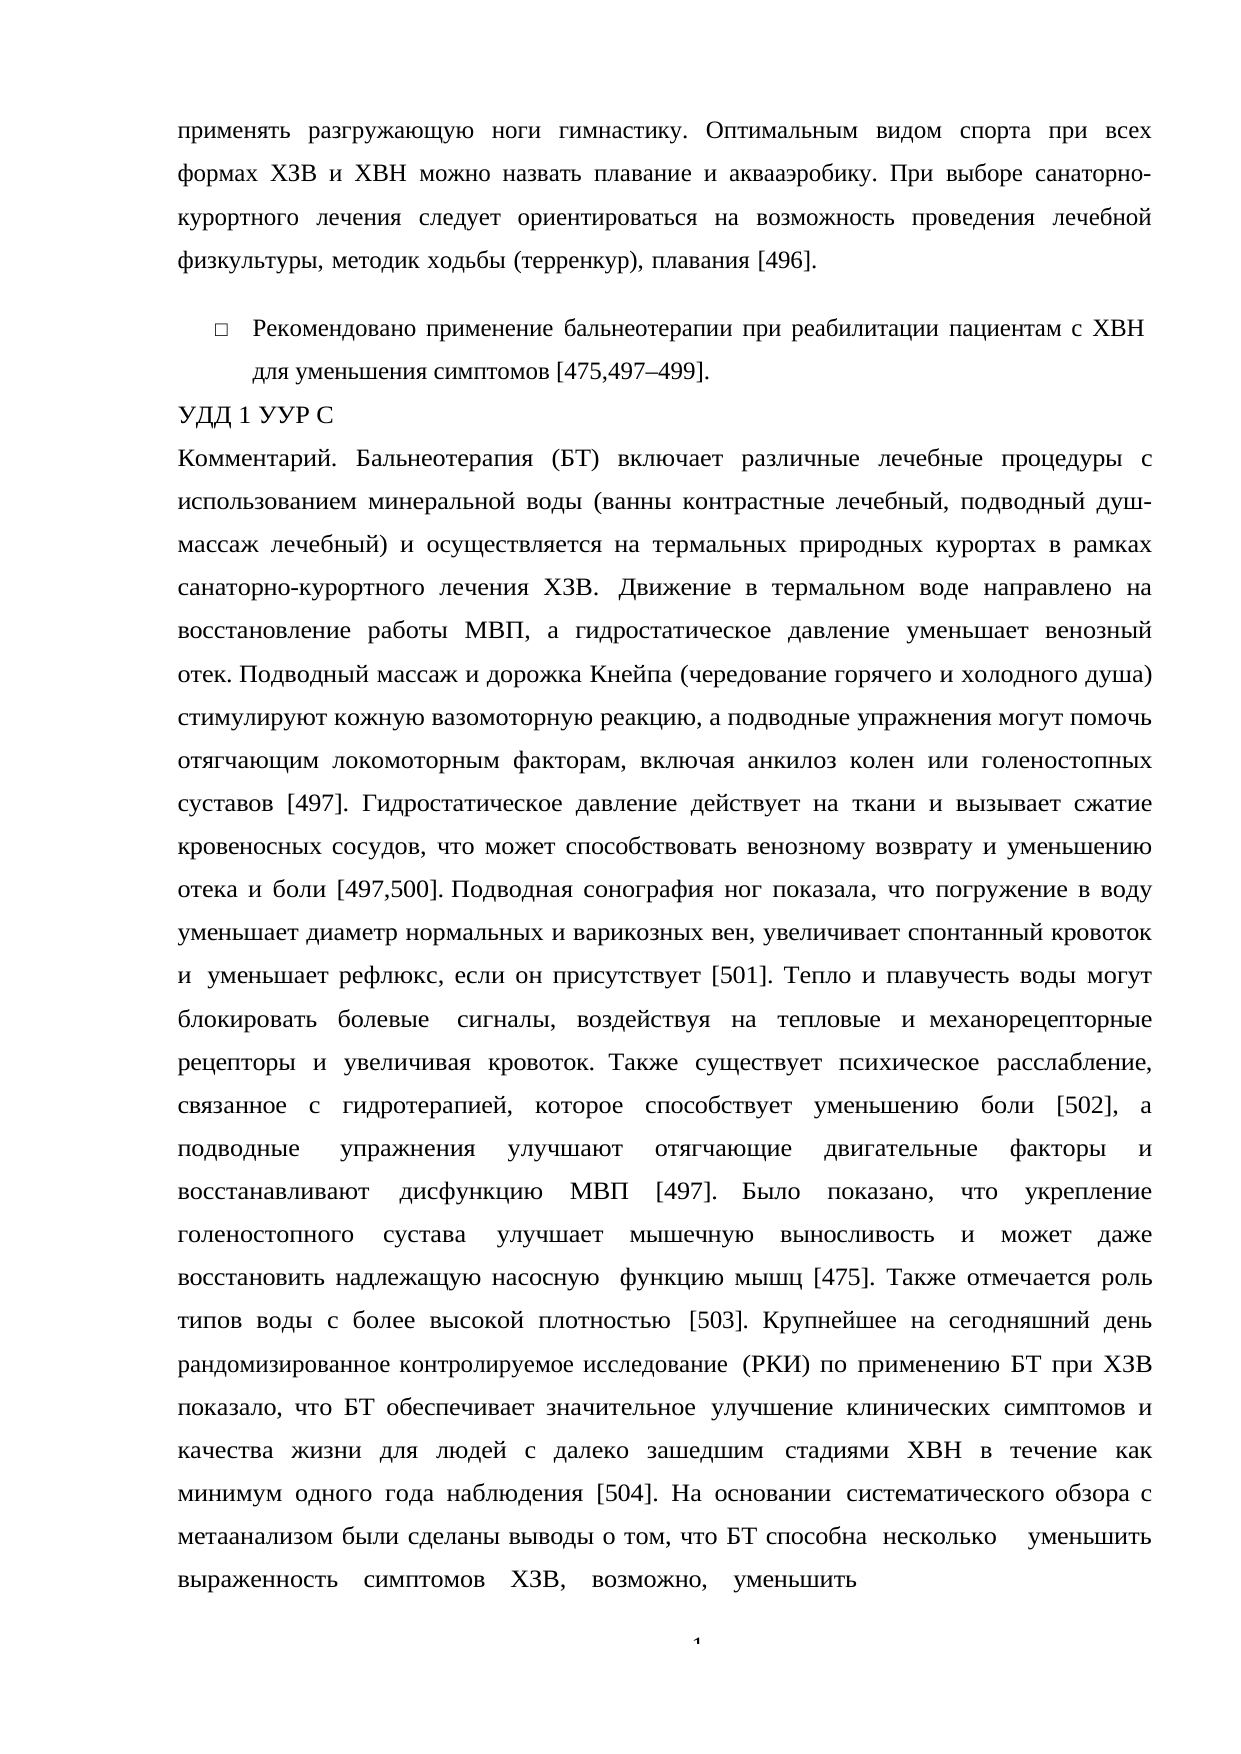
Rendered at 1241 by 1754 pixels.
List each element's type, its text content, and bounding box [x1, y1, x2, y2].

list Рекомендовано применение бальнеотерапии при реабилитации пациентам с ХВН для уменьшения симптомов [475,497–499]. [215, 313, 1152, 385]
text Комментарий. Бальнеотерапия (БТ) включает различные лечебные процедуры с использованием минеральной воды (ванны контрастные лечебный, подводный душ- массаж лечебный) и осуществляется на термальных природных курортах в рамках санаторно-курортного лечения ХЗВ. Движение в термальном воде направлено на восстановление работы МВП, а гидростатическое давление уменьшает венозный отек. Подводный массаж и дорожка Кнейпа (чередование горячего и холодного душа) стимулируют кожную вазомоторную реакцию, а подводные упражнения могут помочь отягчающим локомоторным факторам, включая анкилоз колен или голеностопных суставов [497]. Гидростатическое давление действует на ткани и вызывает сжатие кровеносных сосудов, что может способствовать венозному возврату и уменьшению отека и боли [497,500]. Подводная сонография ног показала, что погружение в воду уменьшает диаметр нормальных и варикозных вен, увеличивает спонтанный кровоток и уменьшает рефлюкс, если он присутствует [501]. Тепло и плавучесть воды могут блокировать болевые сигналы, воздействуя на тепловые и механорецепторные рецепторы и увеличивая кровоток. Также существует психическое расслабление, связанное с гидротерапией, которое способствует уменьшению боли [502], а подводные упражнения улучшают отягчающие двигательные факторы и восстанавливают дисфункцию МВП [497]. Было показано, что укрепление голеностопного сустава улучшает мышечную выносливость и может даже восстановить надлежащую насосную функцию мышц [475]. Также отмечается роль типов воды с более высокой плотностью [503]. Крупнейшее на сегодняшний день рандомизированное контролируемое исследование (РКИ) по применению БТ при ХЗВ показало, что БТ обеспечивает значительное улучшение клинических симптомов и качества жизни для людей с далеко зашедшим стадиями ХВН в течение как минимум одного года наблюдения [504]. На основании систематического обзора с метаанализом были сделаны выводы о том, что БТ способна несколько уменьшить выраженность симптомов ХЗВ, возможно, уменьшить [177, 443, 1152, 1593]
text применять разгружающую ноги гимнастику. Оптимальным видом спорта при всех формах ХЗВ и ХВН можно назвать плавание и аквааэробику. При выборе санаторно- курортного лечения следует ориентироваться на возможность проведения лечебной физкультуры, методик ходьбы (терренкур), плавания [496]. [177, 115, 1152, 273]
text УДД 1 УУР С [177, 400, 1163, 429]
